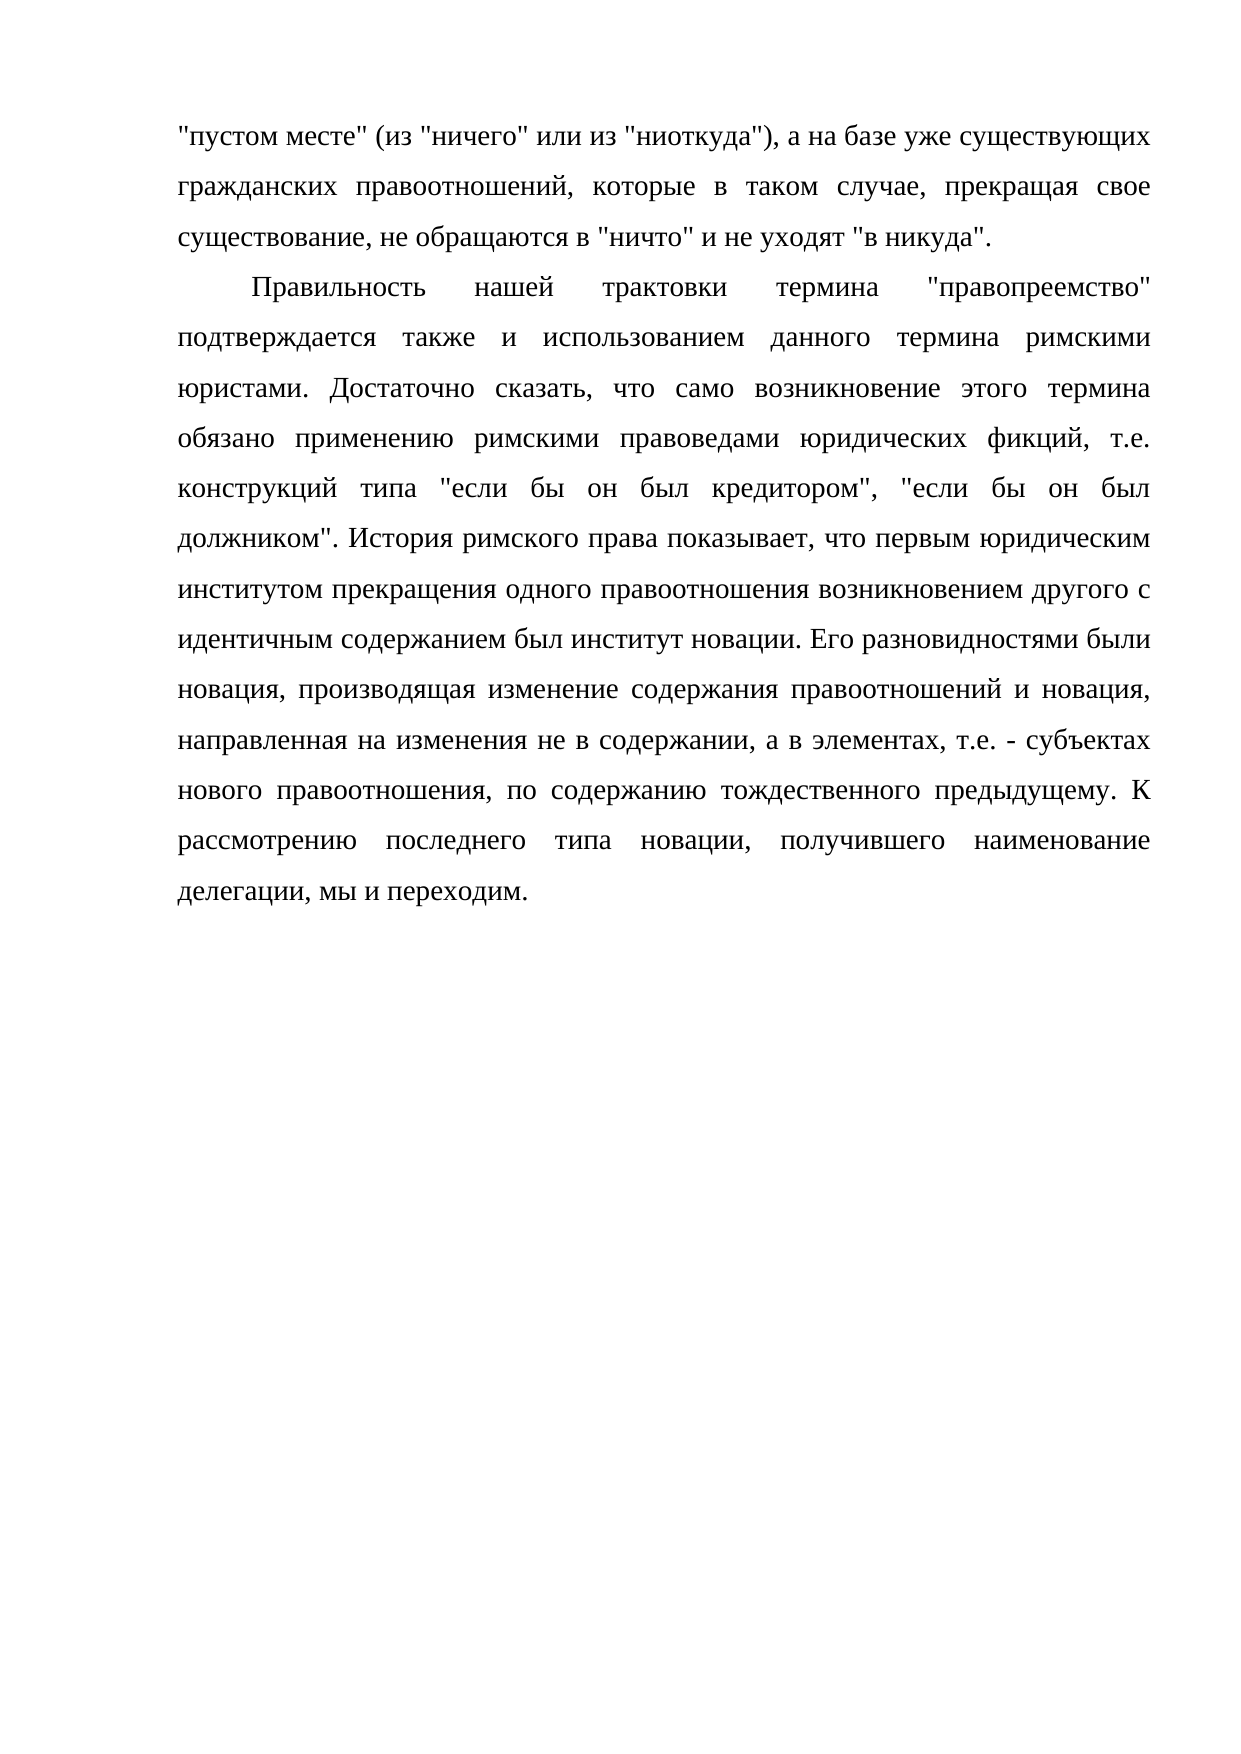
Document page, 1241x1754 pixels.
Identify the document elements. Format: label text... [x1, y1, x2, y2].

text Правильность нашей трактовки термина "правопреемство" подтверждается также и использованием данного термина римскими юристами. Достаточно сказать, что само возникновение этого термина обязано применению римскими правоведами юридических фикций, т.е. конструкций типа "если бы он был кредитором", "если бы он был должником". История римского права показывает, что первым юридическим институтом прекращения одного правоотношения возникновением другого с идентичным содержанием был институт новации. Его разновидностями были новация, производящая изменение содержания правоотношений и новация, направленная на изменения не в содержании, а в элементах, т.е. - субъектах нового правоотношения, по содержанию тождественного предыдущему. К рассмотрению последнего типа новации, получившего наименование делегации, мы и переходим. [177, 269, 1152, 906]
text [177, 118, 1152, 252]
